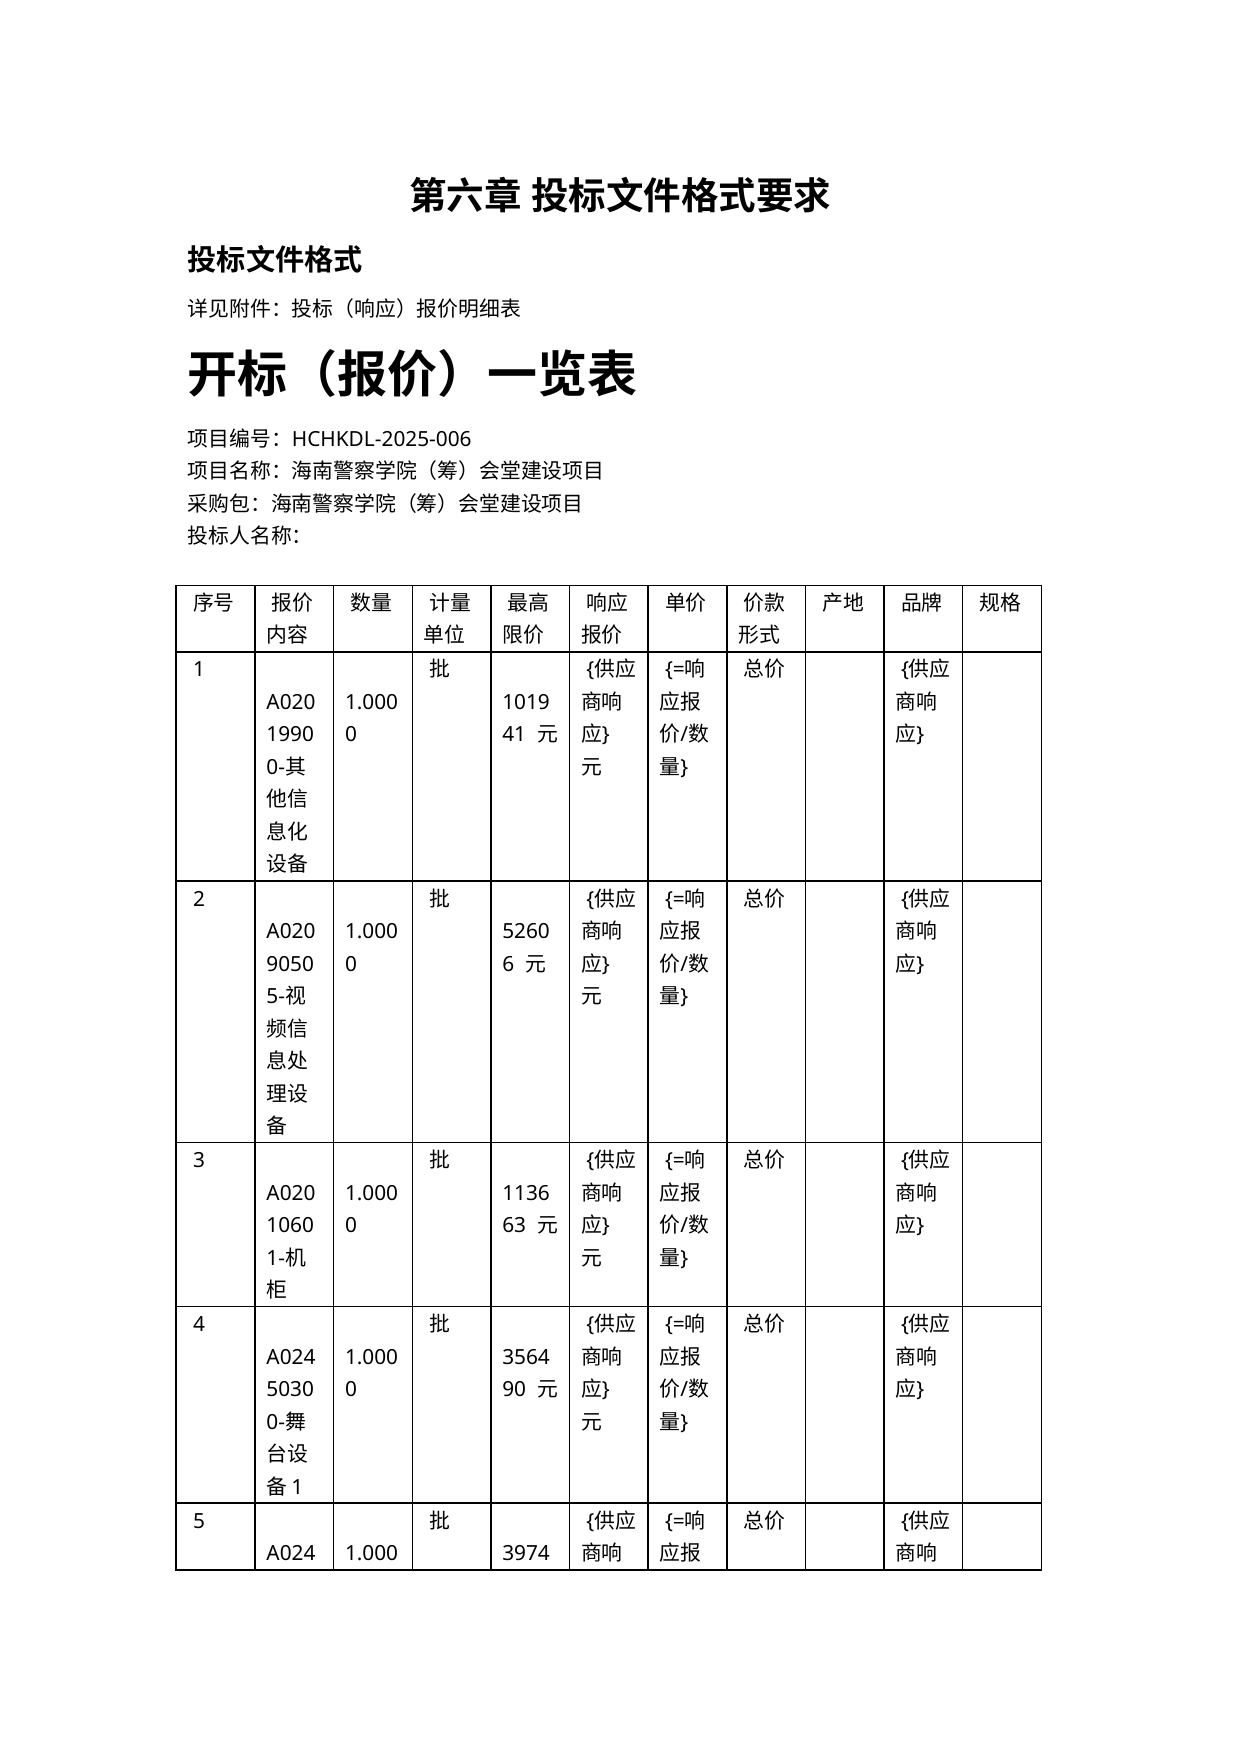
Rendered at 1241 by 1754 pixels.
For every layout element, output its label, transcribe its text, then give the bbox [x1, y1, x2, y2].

table_cell [963, 1504, 1041, 1569]
table_cell 1.0000 [334, 1307, 412, 1502]
table_cell 101941 元 [492, 653, 569, 880]
table_header 规格 [963, 586, 1041, 651]
table_cell [806, 653, 883, 880]
table_cell [963, 1307, 1041, 1502]
table_cell 总价 [728, 653, 805, 880]
table_cell {供应商响应} [885, 1307, 962, 1502]
table_cell {=响应报价/数量} [649, 882, 726, 1142]
table_cell 1.0000 [334, 882, 412, 1142]
table_header 单价 [649, 586, 726, 651]
table_cell {=响应报价/数量} [649, 1307, 726, 1502]
table_cell 批 [413, 1143, 490, 1306]
table_header 价款形式 [728, 586, 805, 651]
table_cell 5 [177, 1504, 254, 1569]
table_cell 113663 元 [492, 1143, 569, 1306]
text 第六章 投标文件格式要求 [187, 162, 1053, 227]
table_cell [963, 653, 1041, 880]
table_cell 397409.8 元 [492, 1504, 569, 1569]
table_cell 总价 [728, 1307, 805, 1502]
table_cell [963, 882, 1041, 1142]
table_cell A02450300-舞台设备2 [256, 1504, 333, 1569]
table_header 最高限价 [492, 586, 569, 651]
table_cell {供应商响应} 元 [570, 1143, 647, 1306]
table_cell {供应商响应} 元 [570, 1307, 647, 1502]
table_cell A02090505-视频信息处理设备 [256, 882, 333, 1142]
table_cell 1.0000 [334, 1504, 412, 1569]
table_cell [806, 882, 883, 1142]
table_cell [806, 1307, 883, 1502]
table_cell 1.0000 [334, 1143, 412, 1306]
table_cell {供应商响应} 元 [570, 882, 647, 1142]
table_cell 批 [413, 653, 490, 880]
table_cell 4 [177, 1307, 254, 1502]
table_cell {供应商响应} [885, 1143, 962, 1306]
table_cell {供应商响应} 元 [570, 653, 647, 880]
table_cell 批 [413, 1307, 490, 1502]
table_cell 356490 元 [492, 1307, 569, 1502]
table_header 报价内容 [256, 586, 333, 651]
table_cell 总价 [728, 1143, 805, 1306]
table_cell {供应商响应} [885, 882, 962, 1142]
text 开标（报价）一览表 [187, 324, 1053, 422]
table_cell 批 [413, 1504, 490, 1569]
table_cell 52606 元 [492, 882, 569, 1142]
text 采购包：海南警察学院（筹）会堂建设项目 [187, 487, 1053, 519]
table_cell {=响应报价/数量} [649, 1143, 726, 1306]
table_cell {=响应报价/数量} [649, 1504, 726, 1569]
table_cell A02450300-舞台设备1 [256, 1307, 333, 1502]
text 详见附件：投标（响应）报价明细表 [187, 292, 1053, 324]
table_cell 总价 [728, 882, 805, 1142]
text 项目编号：HCHKDL-2025-006 [187, 422, 1053, 454]
table_cell [963, 1143, 1041, 1306]
table_cell [806, 1143, 883, 1306]
text 投标人名称： [187, 519, 1053, 552]
text 投标文件格式 [187, 227, 1053, 292]
table_cell 总价 [728, 1504, 805, 1569]
table_header 响应报价 [570, 586, 647, 651]
table_cell {供应商响应} [885, 1504, 962, 1569]
table_header 序号 [177, 586, 254, 651]
table_cell {=响应报价/数量} [649, 653, 726, 880]
table_cell A02010601-机柜 [256, 1143, 333, 1306]
table_cell 批 [413, 882, 490, 1142]
text 项目名称：海南警察学院（筹）会堂建设项目 [187, 454, 1053, 487]
table_header 产地 [806, 586, 883, 651]
table_header 计量单位 [413, 586, 490, 651]
table_cell {供应商响应} [885, 653, 962, 880]
table_cell 2 [177, 882, 254, 1142]
table_cell 1 [177, 653, 254, 880]
table_cell 3 [177, 1143, 254, 1306]
table_cell [806, 1504, 883, 1569]
table_header 品牌 [885, 586, 962, 651]
table_header 数量 [334, 586, 412, 651]
table_cell A02019900-其他信息化设备 [256, 653, 333, 880]
table_cell 1.0000 [334, 653, 412, 880]
table_cell {供应商响应} 元 [570, 1504, 647, 1569]
